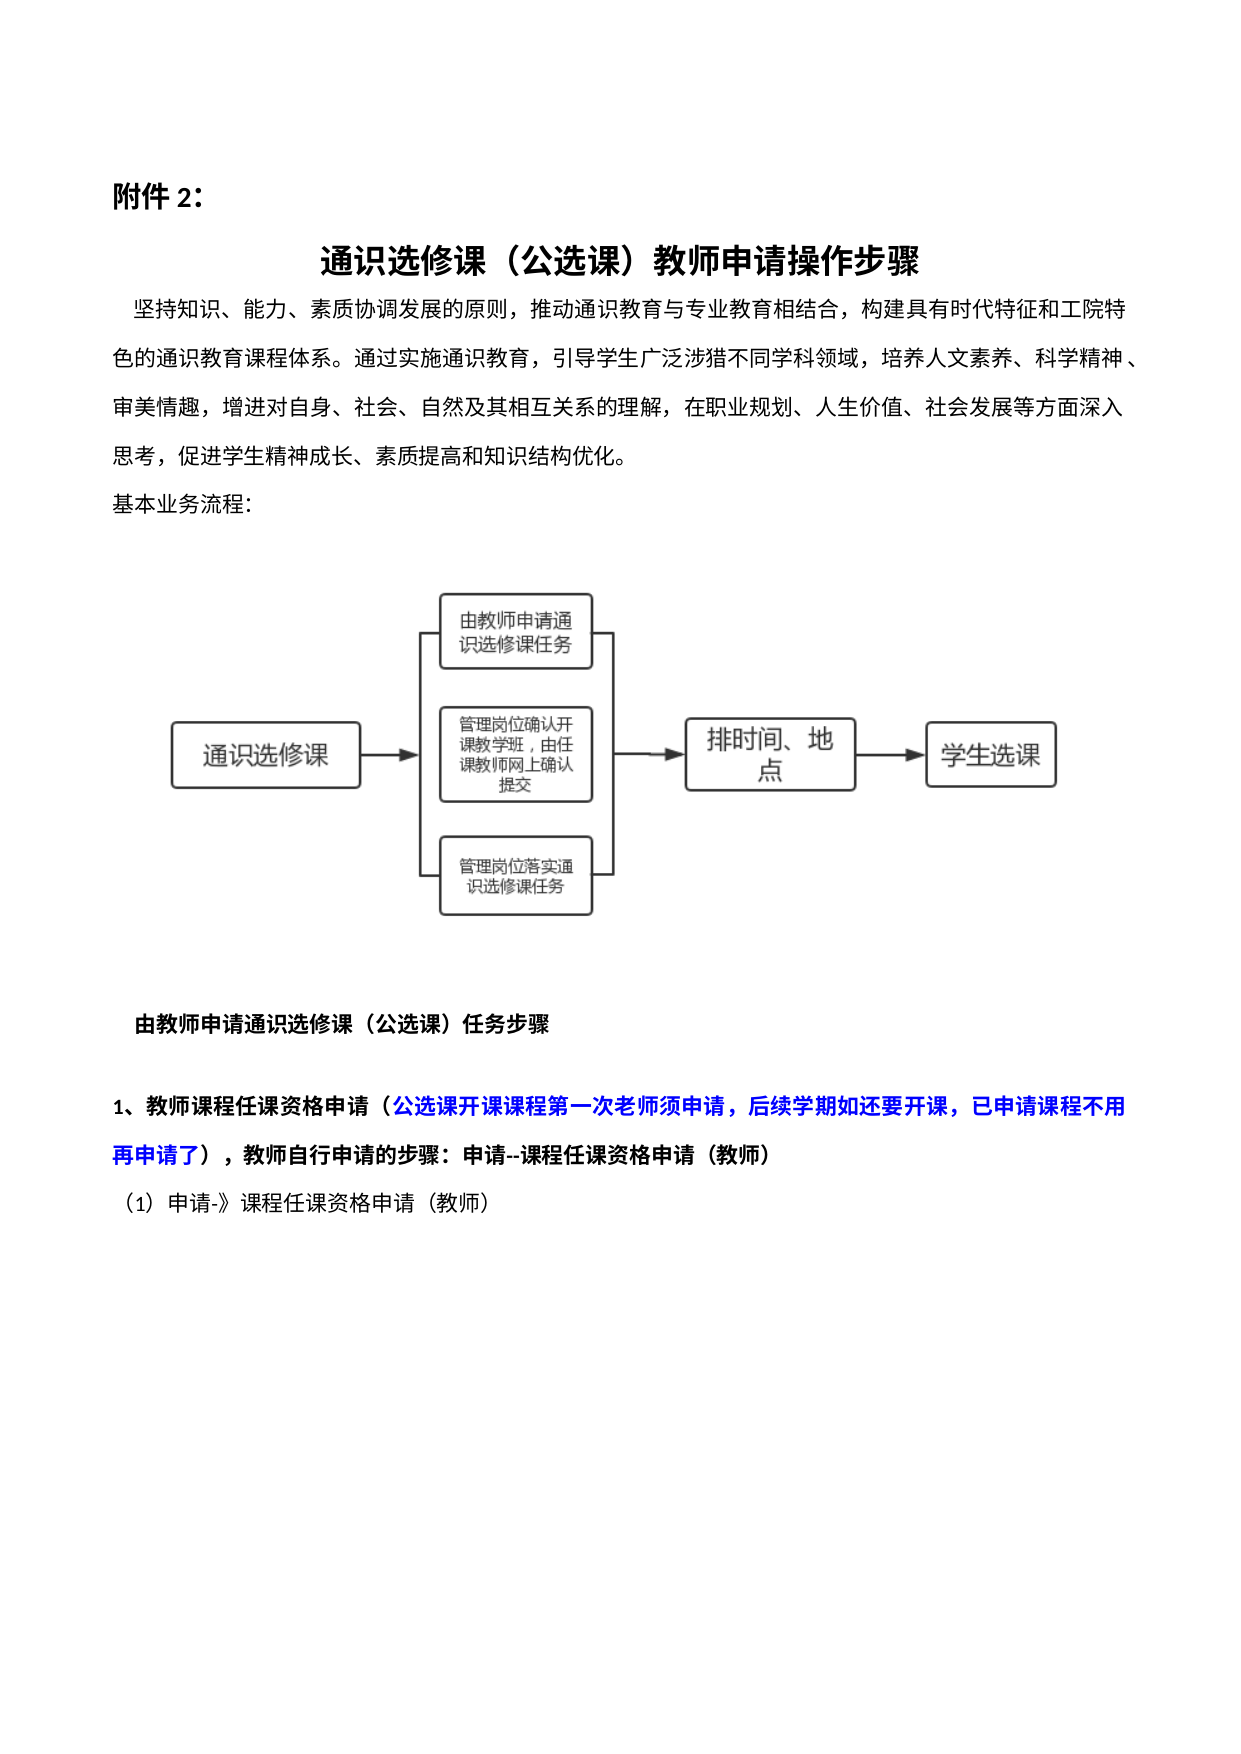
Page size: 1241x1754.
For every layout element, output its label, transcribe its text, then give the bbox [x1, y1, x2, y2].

text 坚持知识、能力、素质协调发展的原则，推动通识教育与专业教育相结合，构建具有时代特征和工院特色的通识教育课程体系。通过实施通识教育，引导学生广泛涉猎不同学科领域，培养人文素养、科学精神、审美情趣，增进对自身、社会、自然及其相互关系的理解，在职业规划、人生价值、社会发展等方面深入思考，促进学生精神成长、素质提高和知识结构优化。 [112, 292, 1128, 471]
text 基本业务流程： [112, 487, 1128, 519]
text 通识选修课（公选课）教师申请操作步骤 [112, 227, 1128, 292]
text 1、教师课程任课资格申请（公选课开课课程第一次老师须申请，后续学期如还要开课，已申请课程不用再申请了），教师自行申请的步骤：申请--课程任课资格申请（教师） [112, 1089, 1128, 1170]
subtitle 由教师申请通识选修课（公选课）任务步骤 [112, 1006, 1128, 1039]
picture [112, 535, 1096, 955]
text （1）申请-》课程任课资格申请（教师） [112, 1186, 1128, 1218]
text 附件2： [112, 162, 1128, 227]
